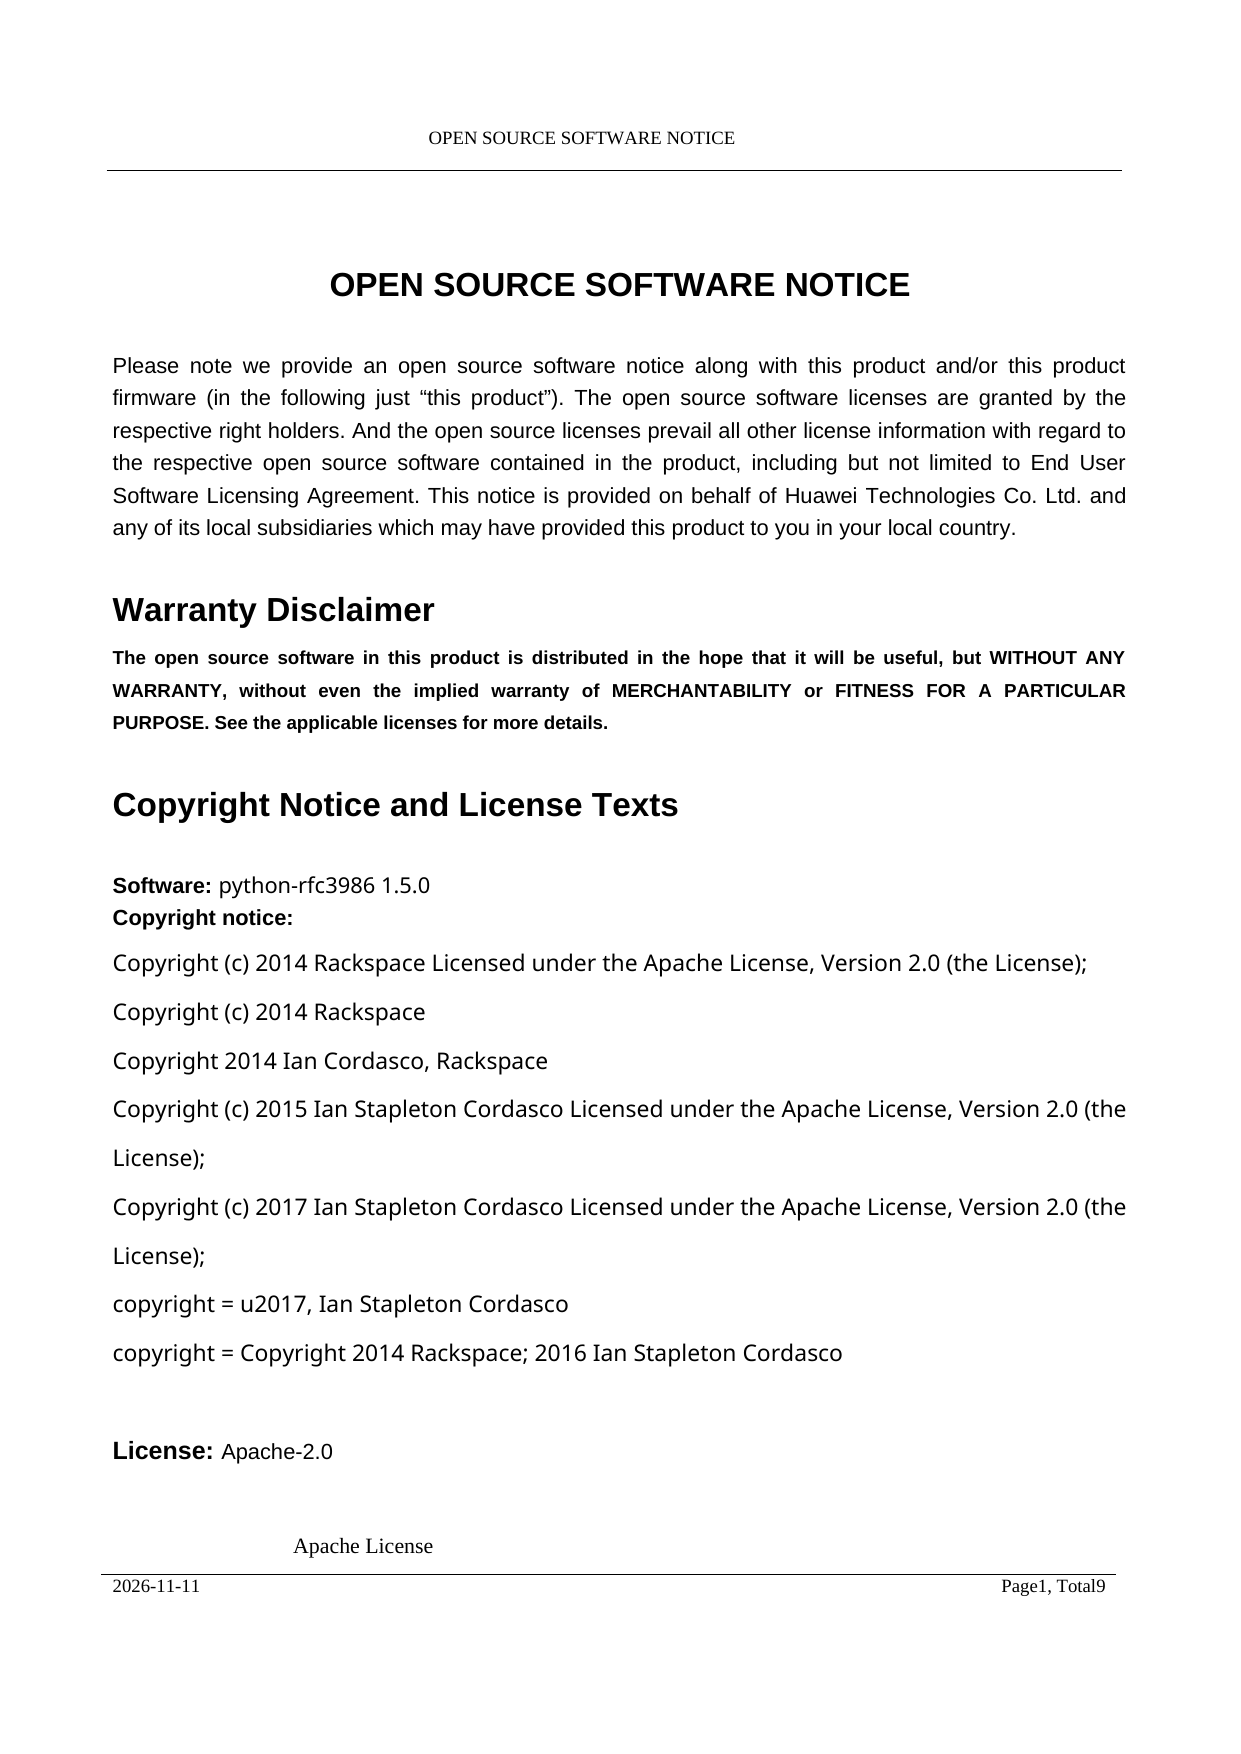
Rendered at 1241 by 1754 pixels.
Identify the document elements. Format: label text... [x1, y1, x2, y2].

text License: Apache-2.0 [112, 1434, 1128, 1467]
text Copyright Notice and License Texts [112, 771, 1128, 836]
text OPEN SOURCE SOFTWARE NOTICE [112, 251, 1128, 316]
text Warranty Disclaimer [112, 576, 1128, 641]
text The open source software in this product is distributed in the hope that it will be useful, but WITHOUT ANY WARRANTY, without even the implied warranty of MERCHANTABILITY or FITNESS FOR A PARTICULAR PURPOSE. See the applicable licenses for more details. [112, 641, 1128, 739]
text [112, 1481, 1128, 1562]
text Please note we provide an open source software notice along with this product and/or this product firmware (in the following just “this product”). The open source software licenses are granted by the respective right holders. And the open source licenses prevail all other license information with regard to the respective open source software contained in the product, including but not limited to End User Software Licensing Agreement. This notice is provided on behalf of Huawei Technologies Co. Ltd. and any of its local subsidiaries which may have provided this product to you in your local country. [112, 349, 1128, 544]
text Copyright (c) 2014 Rackspace Licensed under the Apache License, Version 2.0 (the License); Copyright (c) 2014 Rackspace Copyright 2014 Ian Cordasco, Rackspace Copyright (c) 2015 Ian Stapleton Cordasco Licensed under the Apache License, Version 2.0 (the License); Copyright (c) 2017 Ian Stapleton Cordasco Licensed under the Apache License, Version 2.0 (the License); copyright = u2017, Ian Stapleton Cordasco copyright = Copyright 2014 Rackspace; 2016 Ian Stapleton Cordasco [112, 947, 1128, 1418]
text Software: python-rfc3986 1.5.0 [112, 869, 1128, 901]
text Copyright notice: [112, 901, 1128, 934]
